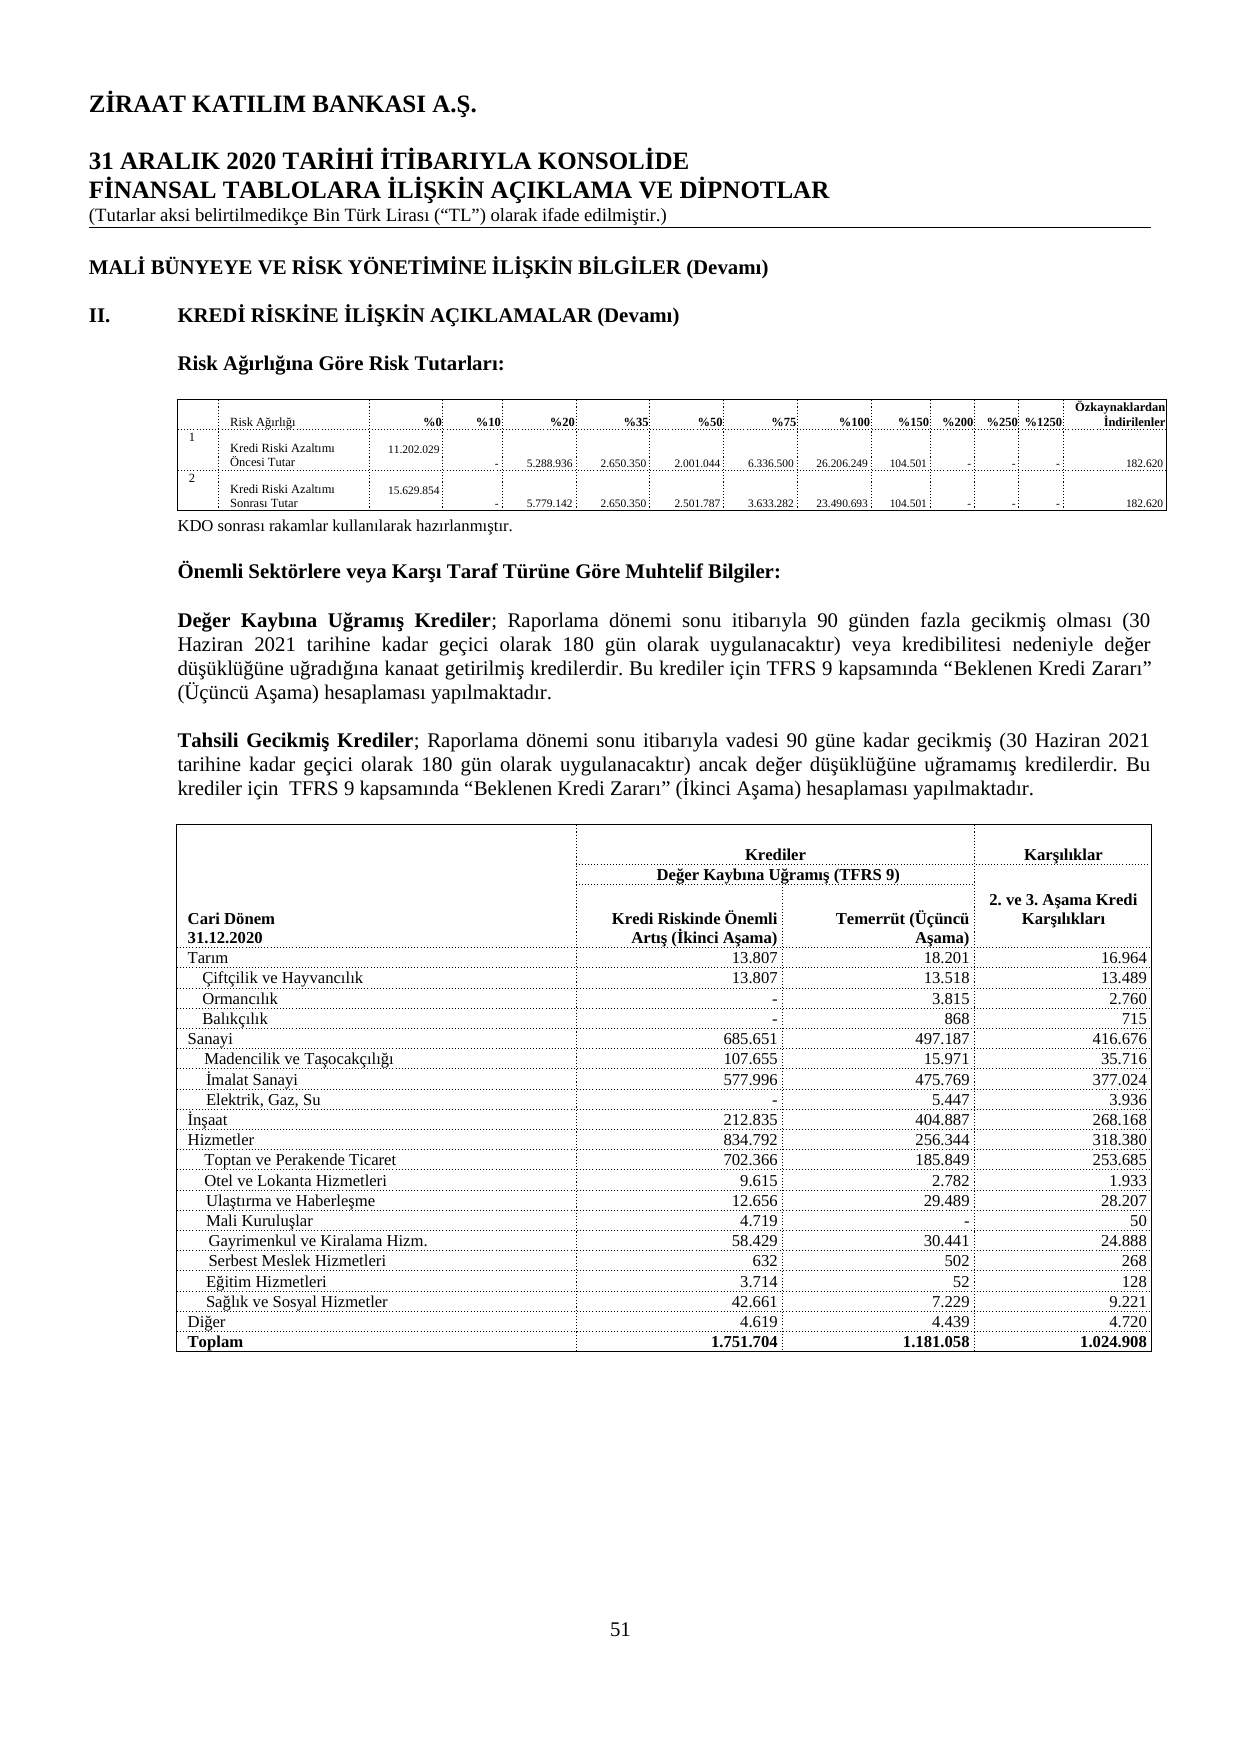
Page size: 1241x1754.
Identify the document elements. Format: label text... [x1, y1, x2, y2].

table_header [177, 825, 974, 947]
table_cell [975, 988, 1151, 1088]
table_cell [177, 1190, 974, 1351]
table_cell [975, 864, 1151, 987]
text KDO sonrası rakamlar kullanılarak hazırlanmıştır. [177, 516, 1152, 535]
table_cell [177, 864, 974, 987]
text Değer Kaybına Uğramış Krediler; Raporlama dönemi sonu itibarıyla 90 günden fazla gecikmiş olması (30 Haziran 2021 tarihine kadar geçici olarak 180 gün olarak uygulanacaktır) veya kredibilitesi nedeniyle değer düşüklüğüne uğradığına kanaat getirilmiş kredilerdir. Bu krediler için TFRS 9 kapsamında “Beklenen Kredi Zararı” (Üçüncü Aşama) hesaplaması yapılmaktadır. [177, 607, 1152, 704]
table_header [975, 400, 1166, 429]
text MALİ BÜNYEYE VE RİSK YÖNETİMİNE İLİŞKİN BİLGİLER (Devamı) [89, 255, 1152, 279]
text Tahsili Gecikmiş Krediler; Raporlama dönemi sonu itibarıyla vadesi 90 güne kadar gecikmiş (30 Haziran 2021 tarihine kadar geçici olarak 180 gün olarak uygulanacaktır) ancak değer düşüklüğüne uğramamış kredilerdir. Bu krediler için TFRS 9 kapsamında “Beklenen Kredi Zararı” (İkinci Aşama) hesaplaması yapılmaktadır. [177, 728, 1152, 800]
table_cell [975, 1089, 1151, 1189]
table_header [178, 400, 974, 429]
text Risk Ağırlığına Göre Risk Tutarları: [89, 351, 1152, 375]
text Önemli Sektörlere veya Karşı Taraf Türüne Göre Muhtelif Bilgiler: [177, 559, 1152, 583]
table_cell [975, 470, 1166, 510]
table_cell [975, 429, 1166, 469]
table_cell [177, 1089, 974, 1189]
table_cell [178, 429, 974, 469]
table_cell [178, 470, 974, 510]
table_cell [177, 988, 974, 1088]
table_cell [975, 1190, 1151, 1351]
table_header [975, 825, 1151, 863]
text II. KREDİ RİSKİNE İLİŞKİN AÇIKLAMALAR (Devamı) [89, 303, 1152, 327]
